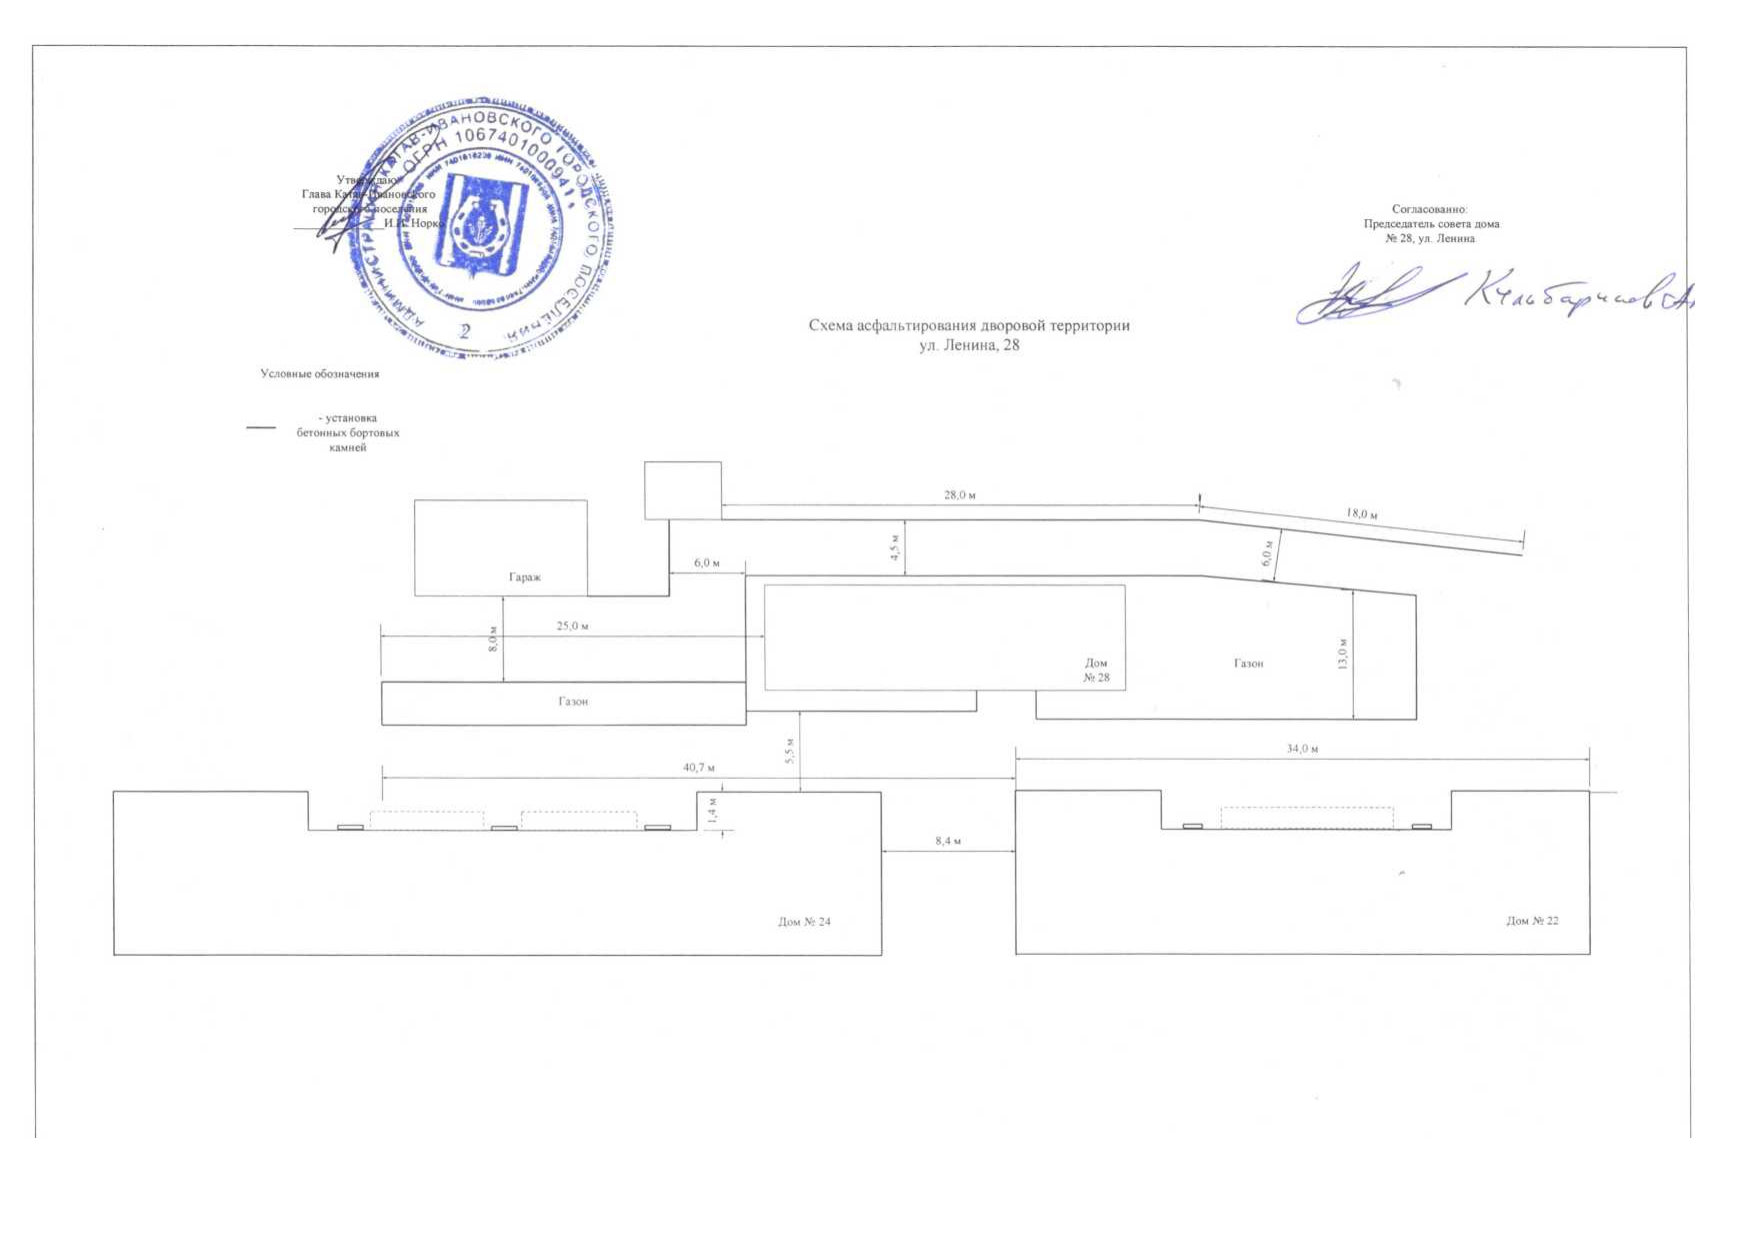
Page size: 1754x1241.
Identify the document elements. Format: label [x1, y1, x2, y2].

picture [24, 36, 1695, 1138]
